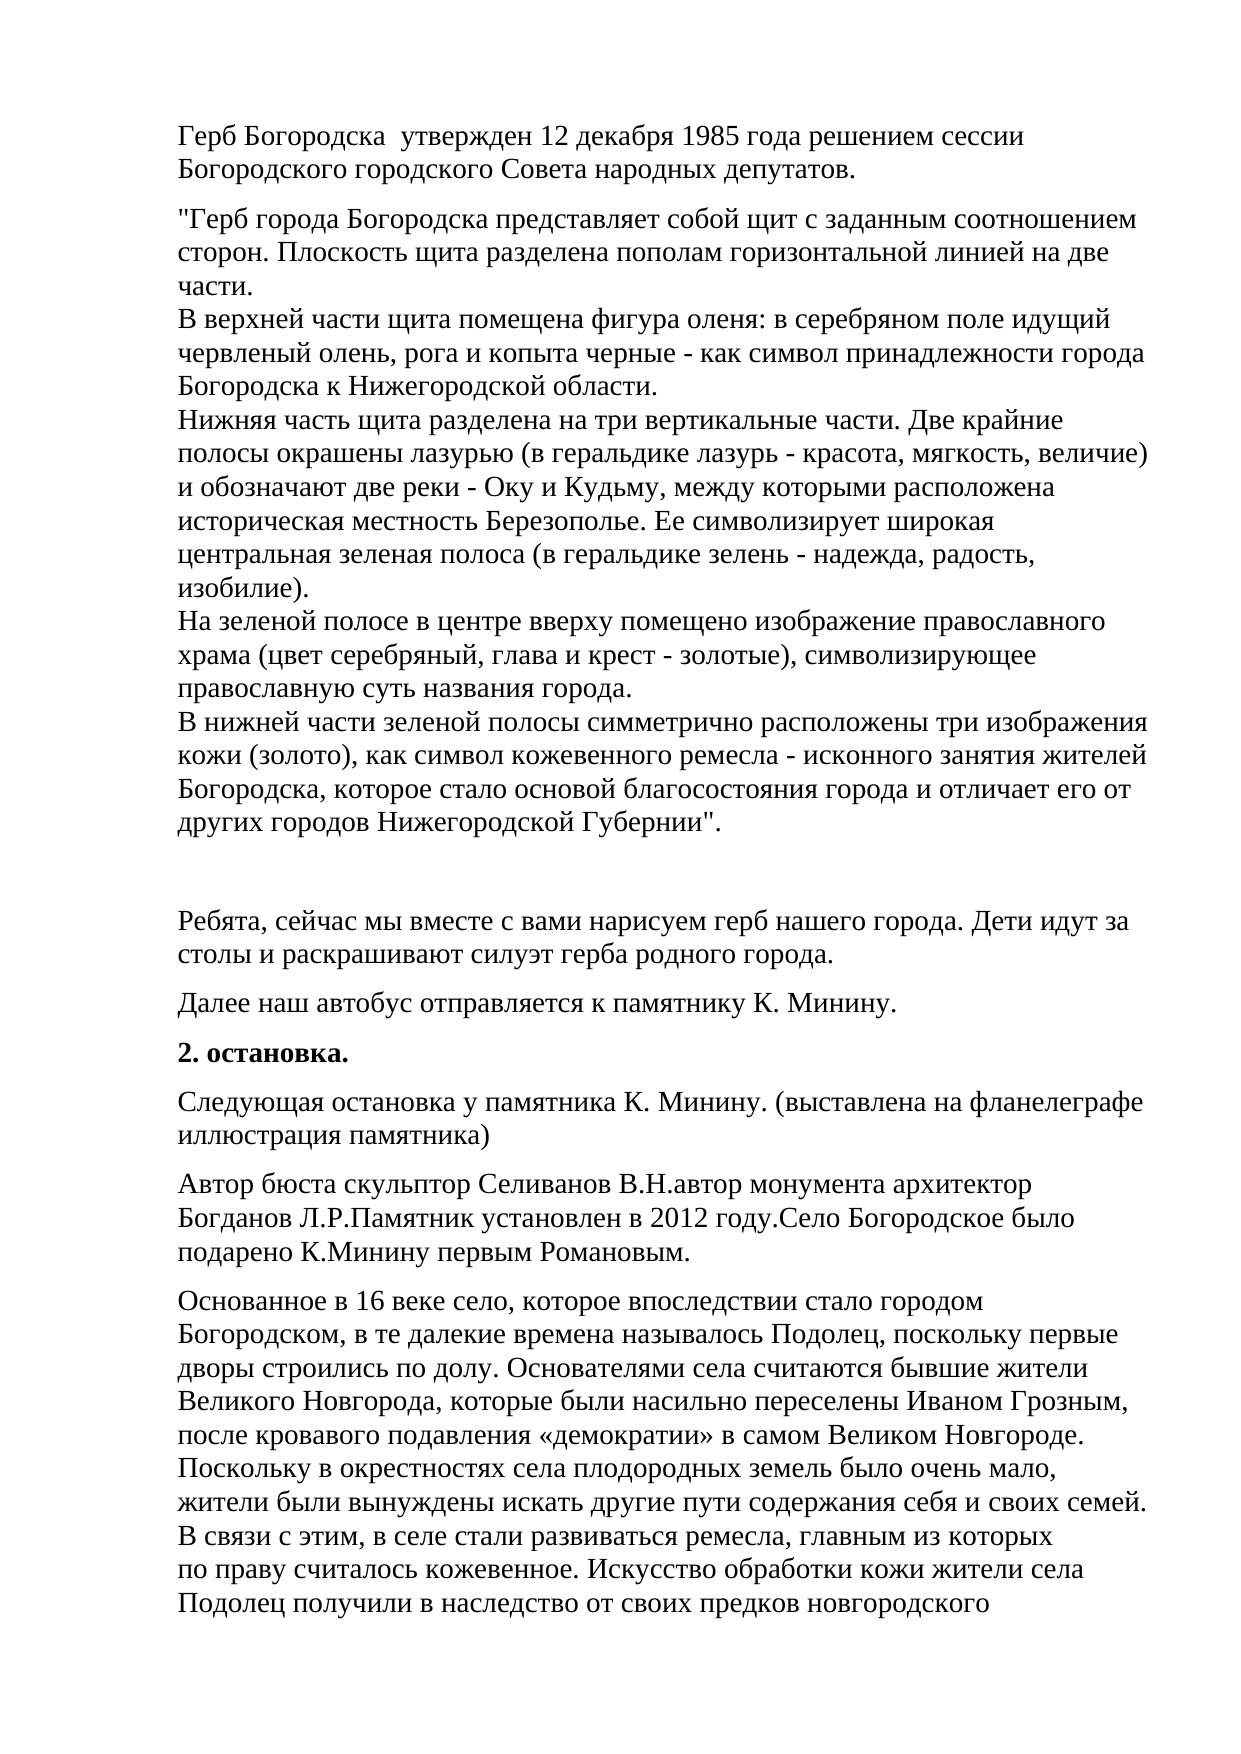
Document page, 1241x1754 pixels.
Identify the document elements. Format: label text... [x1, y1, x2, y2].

text Следующая остановка у памятника К. Минину. (выставлена на фланелеграфе иллюстрация памятника) [177, 1084, 1152, 1151]
text Автор бюста скульптор Селиванов В.Н.автор монумента архитектор Богданов Л.Р.Памятник установлен в 2012 году.Село Богородское было подарено К.Минину первым Романовым. [691, 1167, 1152, 1267]
text "Герб города Богородска представляет собой щит с заданным соотношением сторон. Плоскость щита разделена пополам горизонтальной линией на две части. В верхней части щита помещена фигура оленя: в серебряном поле идущий червленый олень, рога и копыта черные - как символ принадлежности города Богородска к Нижегородской области. Нижняя часть щита разделена на три вертикальные части. Две крайние полосы окрашены лазурью (в геральдике лазурь - красота, мягкость, величие) и обозначают две реки - Оку и Кудьму, между которыми расположена историческая местность Березополье. Ее символизирует широкая центральная зеленая полоса (в геральдике зелень - надежда, радость, изобилие). На зеленой полосе в центре вверху помещено изображение православного храма (цвет серебряный, глава и крест - золотые), символизирующее православную суть названия города. В нижней части зеленой полосы симметрично расположены три изображения кожи (золото), как символ кожевенного ремесла - исконного занятия жителей Богородска, которое стало основой благосостояния города и отличает его от других городов Нижегородской Губернии". [177, 201, 1152, 838]
text Далее наш автобус отправляется к памятнику К. Минину. [177, 986, 1152, 1019]
text Ребята, сейчас мы вместе с вами нарисуем герб нашего города. Дети идут за столы и раскрашивают силуэт герба родного города. [177, 903, 1152, 970]
text Герб Богородска утвержден 12 декабря 1985 года решением сессии Богородского городского Совета народных депутатов. [177, 118, 1152, 185]
text 2. остановка. [177, 1035, 1152, 1068]
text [177, 1283, 1152, 1618]
